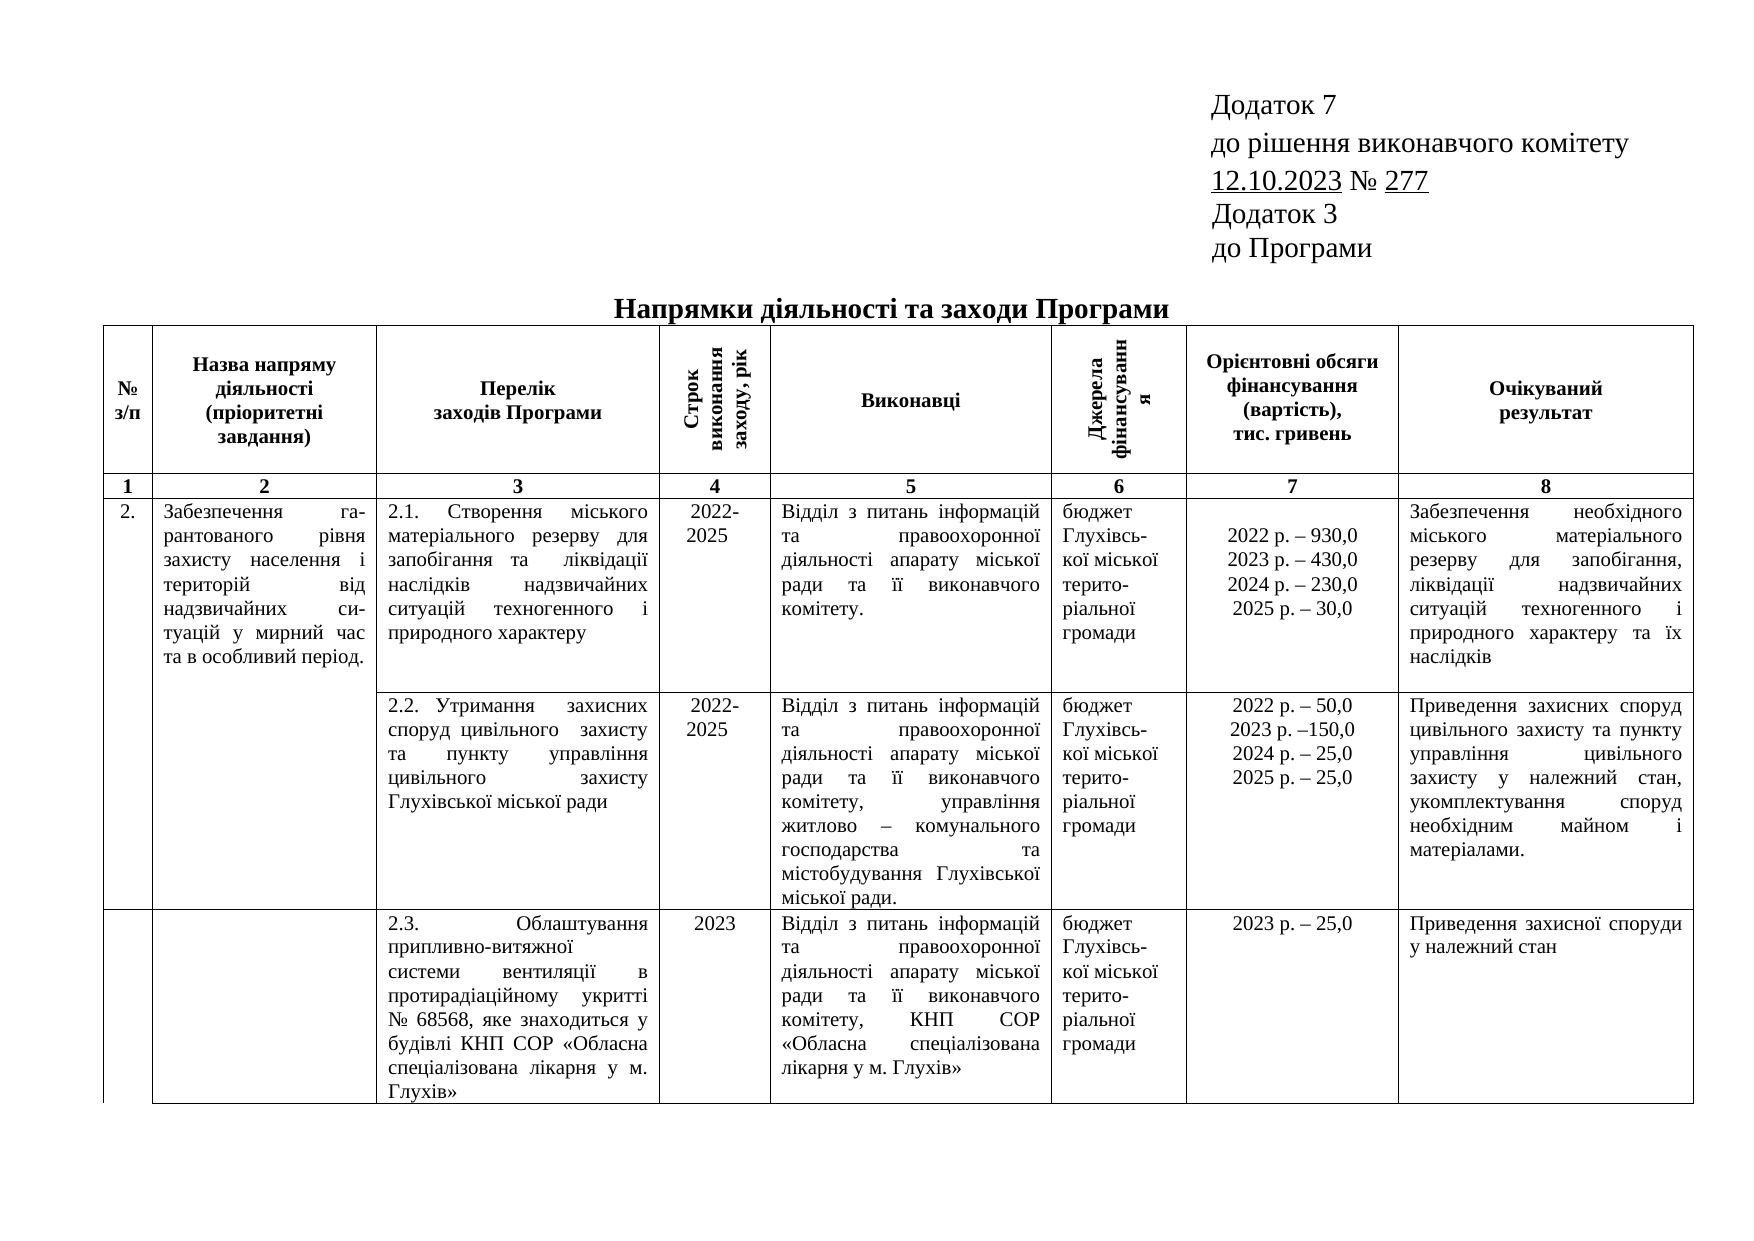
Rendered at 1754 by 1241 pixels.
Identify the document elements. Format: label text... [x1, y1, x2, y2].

table_cell [153, 910, 376, 1103]
table_header № з/п [104, 326, 152, 473]
subtitle Напрямки діяльності та заходи Програми [118, 292, 1665, 325]
table_header Назва напряму діяльності (пріоритетні завдання) [153, 326, 376, 473]
table_header Орієнтовні обсяги фінансування (вартість), тис. гривень [1187, 326, 1398, 473]
table_cell Забезпечення га-рантованого рівня захисту населення і територій від надзвичайних си-туацій у мирний час та в особливий період. [153, 499, 376, 909]
table_cell Відділ з питань інформацій та правоохоронної діяльності апарату міської ради та її виконавчого комітету, управління житлово – комунального господарства та містобудування Глухівської міської ради. [771, 693, 1051, 909]
table_cell Забезпечення необхідного міського матеріального резерву для запобігання, ліквідації надзвичайних ситуацій техногенного і природного характеру та їх наслідків [1399, 499, 1693, 692]
table_header Очікуваний результат [1399, 326, 1693, 473]
table_cell 2022- 2025 [660, 693, 770, 909]
table_cell 3 [377, 474, 659, 498]
table_cell 8 [1399, 474, 1693, 498]
table_cell 5 [771, 474, 1051, 498]
text Додаток 3 [118, 196, 1665, 230]
table_cell 2.1. Створення міського матеріального резерву для запобігання та ліквідації наслідків надзвичайних ситуацій техногенного і природного характеру [377, 499, 659, 692]
table_cell 1 [104, 474, 152, 498]
text до Програми [118, 230, 1665, 263]
subtitle Додаток 7 [1211, 87, 1631, 121]
subtitle до рішення виконавчого комітету [1211, 125, 1631, 158]
table_header Строк виконання заходу, рік [660, 326, 770, 473]
table_cell 2022 р. – 930,0 2023 р. – 430,0 2024 р. – 230,0 2025 р. – 30,0 [1187, 499, 1398, 692]
table_cell 2022- 2025 [660, 499, 770, 692]
table_header Перелік заходів Програми [377, 326, 659, 473]
subtitle 12.10.2023 № 277 [1211, 163, 1631, 196]
table_cell 2 [153, 474, 376, 498]
table_cell 2023 [660, 910, 770, 1103]
table_cell 2.2. Утримання захисних споруд цивільного захисту та пункту управління цивільного захисту Глухівської міської ради [377, 693, 659, 909]
table_header Джерела фінансування [1052, 326, 1186, 473]
table_cell 2.3. Облаштування припливно-витяжної системи вентиляції в протирадіаційному укритті № 68568, яке знаходиться у будівлі КНП СОР «Обласна спеціалізована лікарня у м. Глухів» [377, 910, 659, 1103]
table_cell 6 [1052, 474, 1186, 498]
table_cell Приведення захисних споруд цивільного захисту та пункту управління цивільного захисту у належний стан, укомплектування споруд необхідним майном і матеріалами. [1399, 693, 1693, 909]
table_cell 7 [1187, 474, 1398, 498]
table_cell 4 [660, 474, 770, 498]
table_cell 2. [104, 499, 152, 909]
table_cell Приведення захисної споруди у належний стан [1399, 910, 1693, 1103]
table_cell бюджет Глухівсь- кої міської терито-ріальної громади [1052, 693, 1186, 909]
table_cell бюджет Глухівсь- кої міської терито-ріальної громади [1052, 499, 1186, 692]
table_header Виконавці [771, 326, 1051, 473]
table_cell 2022 р. – 50,0 2023 р. –150,0 2024 р. – 25,0 2025 р. – 25,0 [1187, 693, 1398, 909]
table_cell 2023 р. – 25,0 [1187, 910, 1398, 1103]
table_cell Відділ з питань інформацій та правоохоронної діяльності апарату міської ради та її виконавчого комітету, КНП СОР «Обласна спеціалізована лікарня у м. Глухів» [771, 910, 1051, 1103]
table_cell Відділ з питань інформацій та правоохоронної діяльності апарату міської ради та її виконавчого комітету. [771, 499, 1051, 692]
table_cell [104, 910, 152, 1103]
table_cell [1052, 910, 1186, 1103]
